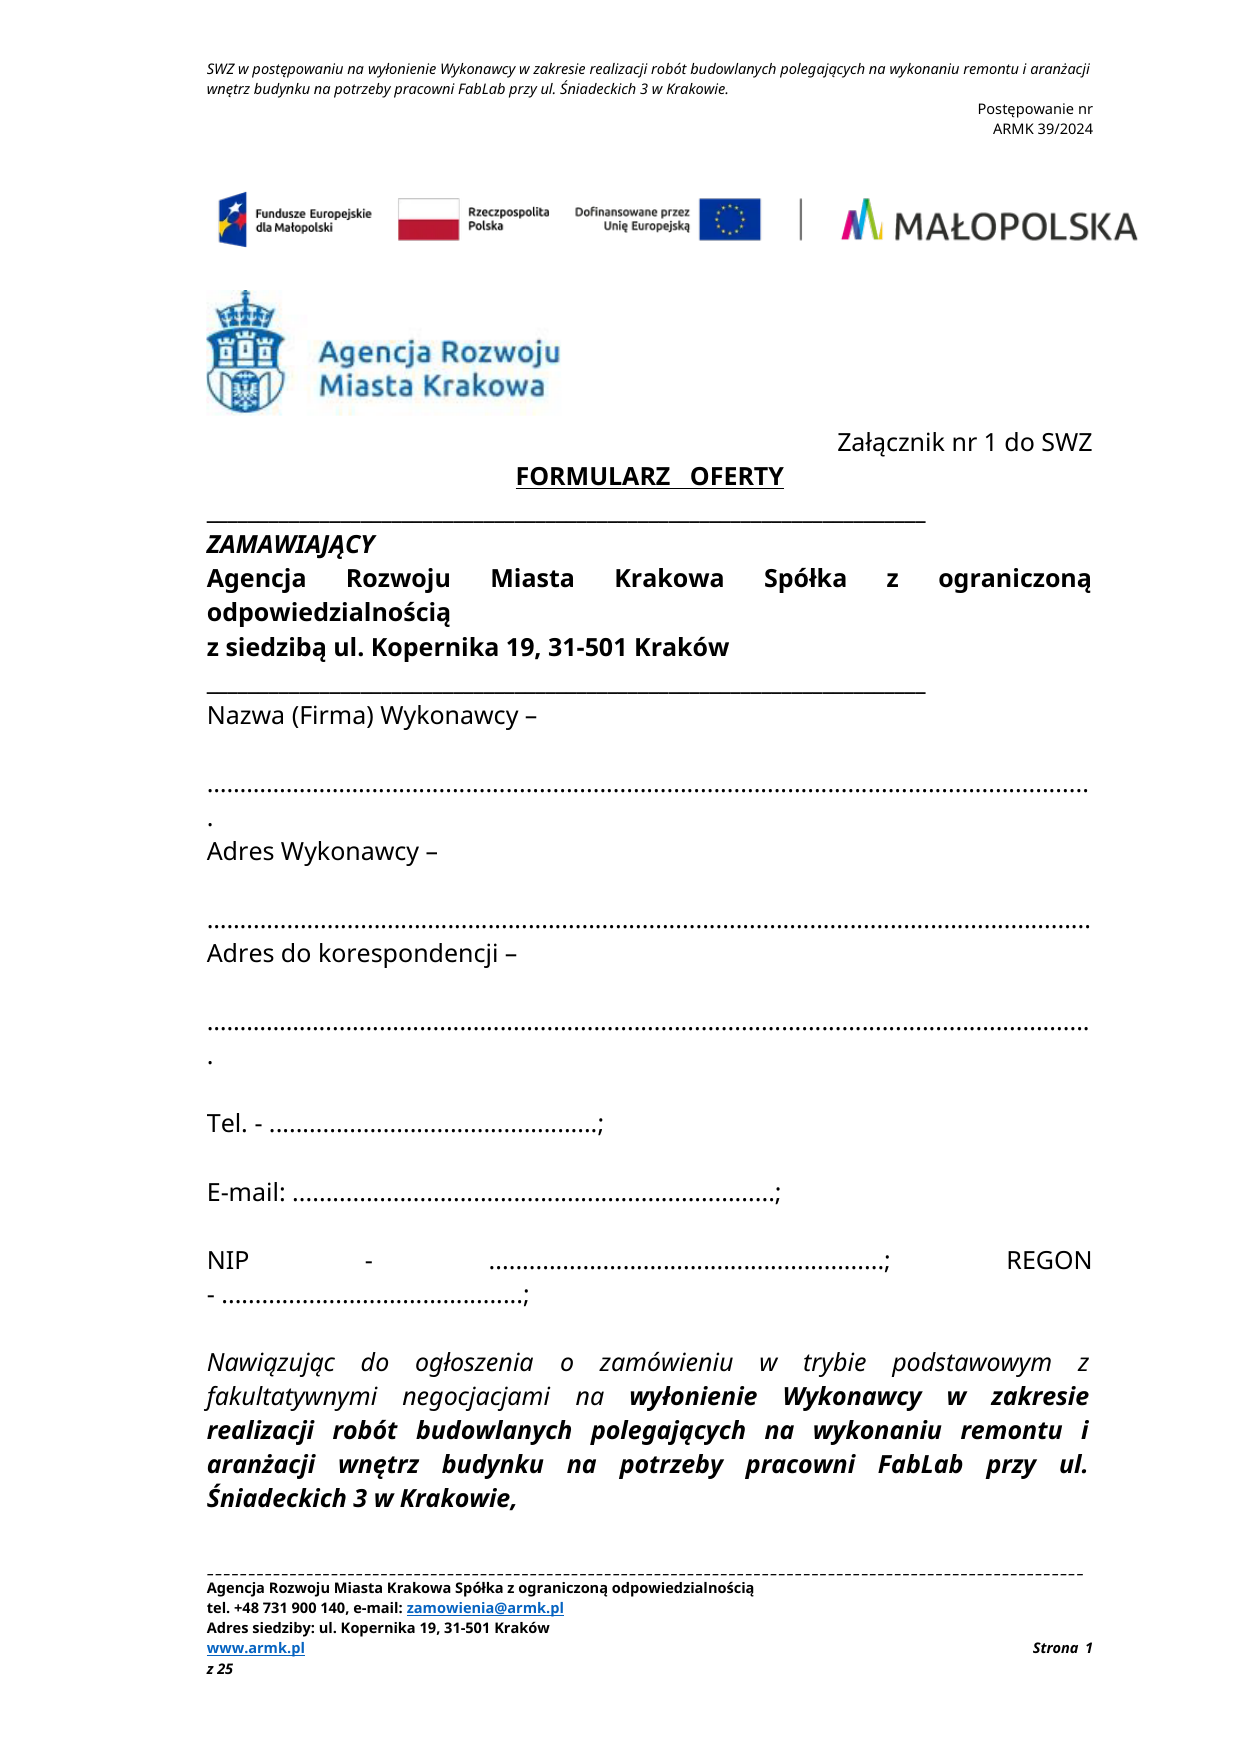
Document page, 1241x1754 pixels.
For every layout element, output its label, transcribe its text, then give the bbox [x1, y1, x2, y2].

text Agencja Rozwoju Miasta Krakowa Spółka z ograniczoną odpowiedzialnością [207, 561, 1093, 629]
text ………………................................................................................................................... [207, 1004, 1093, 1072]
text Nazwa (Firma) Wykonawcy – [207, 697, 1093, 731]
text NIP - ...........................................................; REGON - .............................................; [207, 1242, 1093, 1310]
text ZAMAWIAJĄCY [207, 527, 1093, 561]
text ______________________________________________________________________ [207, 493, 1093, 527]
text …….............................................................................................................................. [207, 902, 1093, 936]
text Adres do korespondencji – [207, 936, 1093, 970]
text ……………………............................................................................................................. [207, 765, 1093, 833]
text Tel. - .................................................; [207, 1106, 1093, 1140]
text FORMULARZ OFERTY [207, 459, 1093, 493]
text ______________________________________________________________________ [207, 663, 1093, 697]
picture [206, 178, 1152, 261]
list Nawiązując do ogłoszenia o zamówieniu w trybie podstawowym z fakultatywnymi negocjacjami na wyłonienie Wykonawcy w zakresie realizacji robót budowlanych polegających na wykonaniu remontu i aranżacji wnętrz budynku na potrzeby pracowni FabLab przy ul. Śniadeckich 3 w Krakowie, [207, 1344, 1093, 1515]
text Załącznik nr 1 do SWZ [207, 280, 1093, 459]
text Adres Wykonawcy – [207, 833, 1093, 868]
text E-mail: ........................................................................; [207, 1174, 1093, 1208]
text z siedzibą ul. Kopernika 19, 31-501 Kraków [207, 629, 1093, 663]
